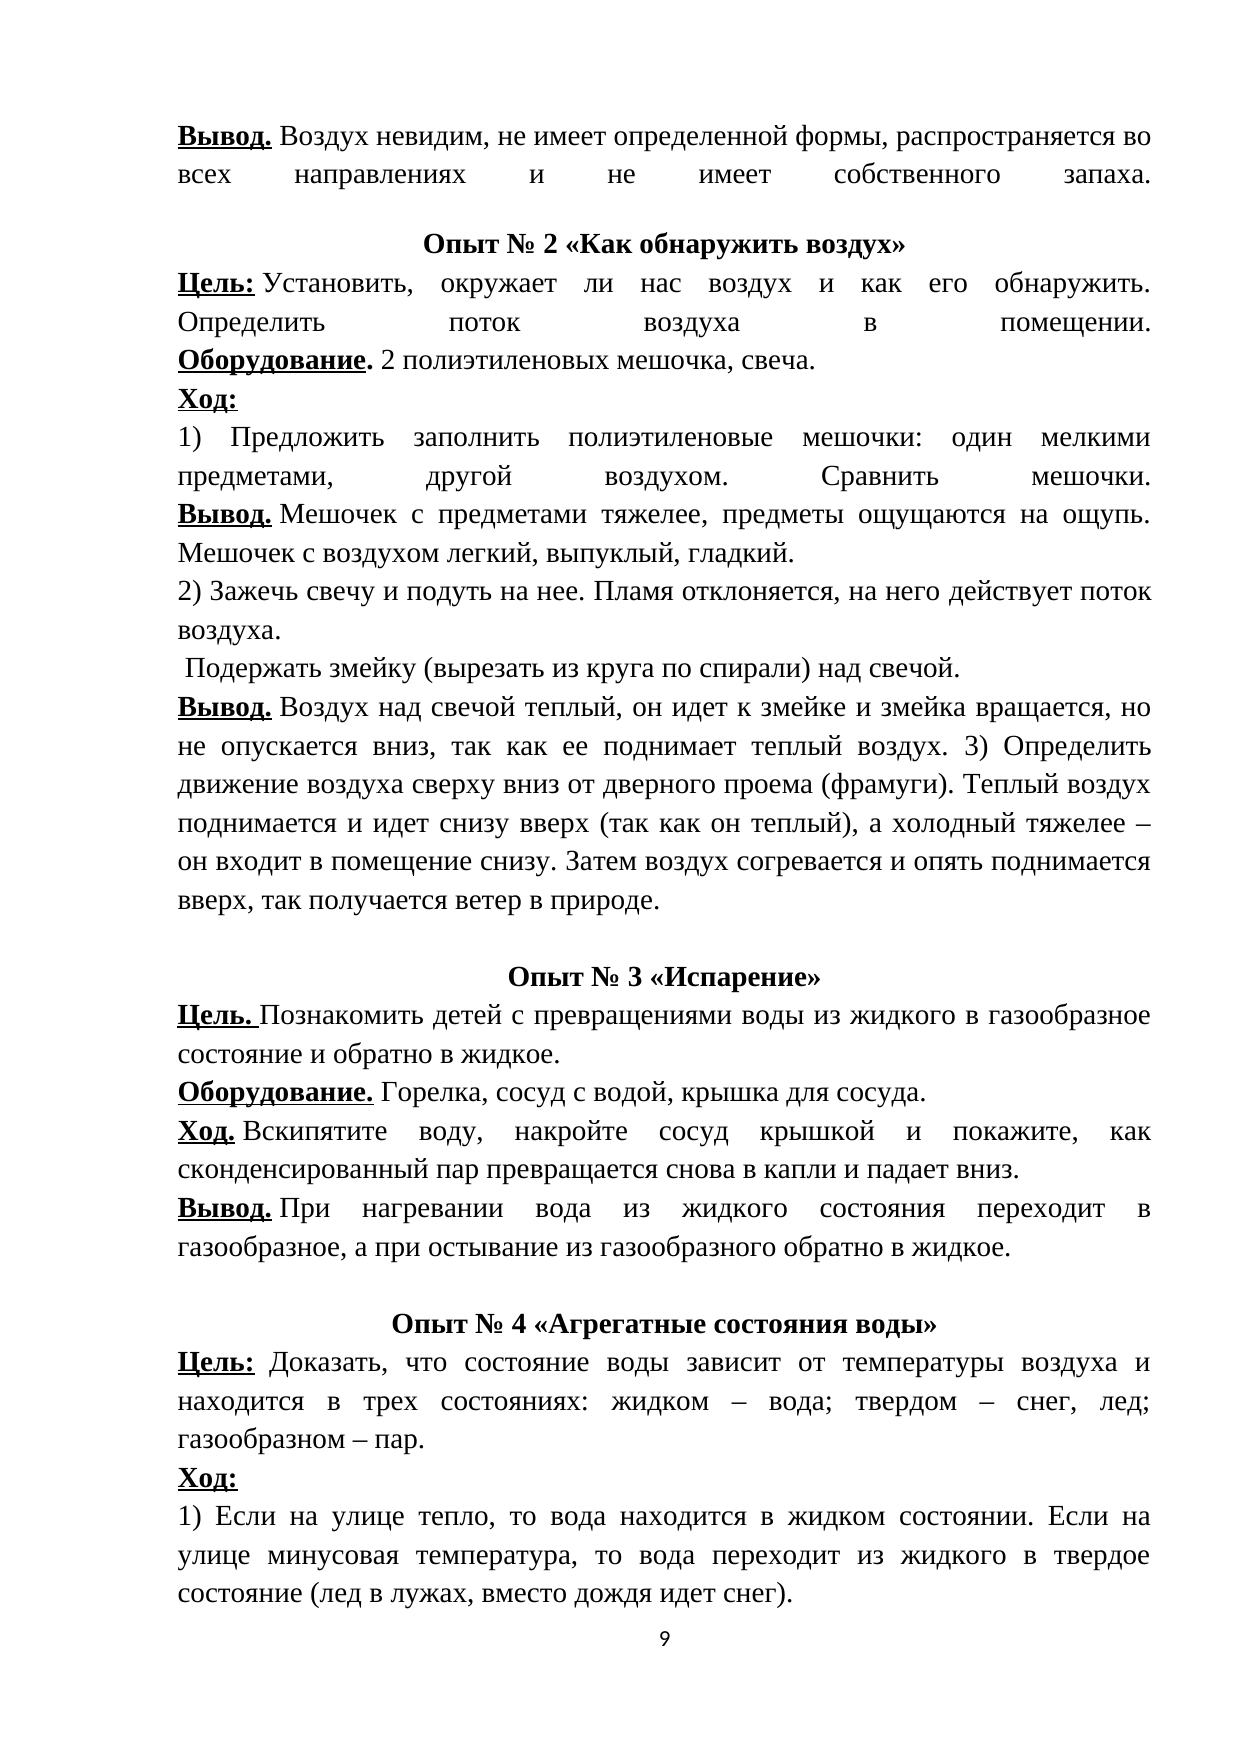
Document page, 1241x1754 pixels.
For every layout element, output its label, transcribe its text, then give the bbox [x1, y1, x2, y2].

text Ход: [177, 1460, 1152, 1493]
text Ход: [177, 381, 1152, 414]
text Опыт № 4 «Агрегатные состояния воды» [177, 1306, 1152, 1339]
text Вывод. Воздух невидим, не имеет определенной формы, распространяется во всех направлениях и не имеет собственного запаха. [177, 118, 1152, 222]
text Вывод. При нагревании вода из жидкого состояния переходит в газообразное, а при остывание из газообразного обратно в жидкое. [177, 1190, 1152, 1262]
text Вывод. Воздух над свечой теплый, он идет к змейке и змейка вращается, но не опускается вниз, так как ее поднимает теплый воздух. 3) Определить движение воздуха сверху вниз от дверного проема (фрамуги). Теплый воздух поднимается и идет снизу вверх (так как он теплый), а холодный тяжелее – он входит в помещение снизу. Затем воздух согревается и опять поднимается вверх, так получается ветер в природе. [177, 689, 1152, 915]
text Цель. Познакомить детей с превращениями воды из жидкого в газообразное состояние и обратно в жидкое. [177, 997, 1152, 1069]
text Подержать змейку (вырезать из круга по спирали) над свечой. [177, 651, 1152, 684]
text Цель: Доказать, что состояние воды зависит от температуры воздуха и находится в трех состояниях: жидком – вода; твердом – снег, лед; газообразном – пар. [177, 1344, 1152, 1455]
text Ход. Вскипятите воду, накройте сосуд крышкой и покажите, как сконденсированный пар превращается снова в капли и падает вниз. [177, 1113, 1152, 1185]
text 1) Если на улице тепло, то вода находится в жидком состоянии. Если на улице минусовая температура, то вода переходит из жидкого в твердое состояние (лед в лужах, вместо дождя идет снег). [177, 1498, 1152, 1609]
text Оборудование. Горелка, сосуд с водой, крышка для сосуда. [177, 1074, 1152, 1108]
text 1) Предложить заполнить полиэтиленовые мешочки: один мелкими предметами, другой воздухом. Сравнить мешочки. Вывод. Мешочек с предметами тяжелее, предметы ощущаются на ощупь. Мешочек с воздухом легкий, выпуклый, гладкий. [177, 419, 1152, 568]
text 2) Зажечь свечу и подуть на нее. Пламя отклоняется, на него действует поток воздуха. [177, 573, 1152, 646]
text Цель: Установить, окружает ли нас воздух и как его обнаружить. Определить поток воздуха в помещении. Оборудование. 2 полиэтиленовых мешочка, свеча. [177, 265, 1152, 376]
text Опыт № 3 «Испарение» [177, 920, 1152, 992]
text Опыт № 2 «Как обнаружить воздух» [177, 227, 1152, 260]
